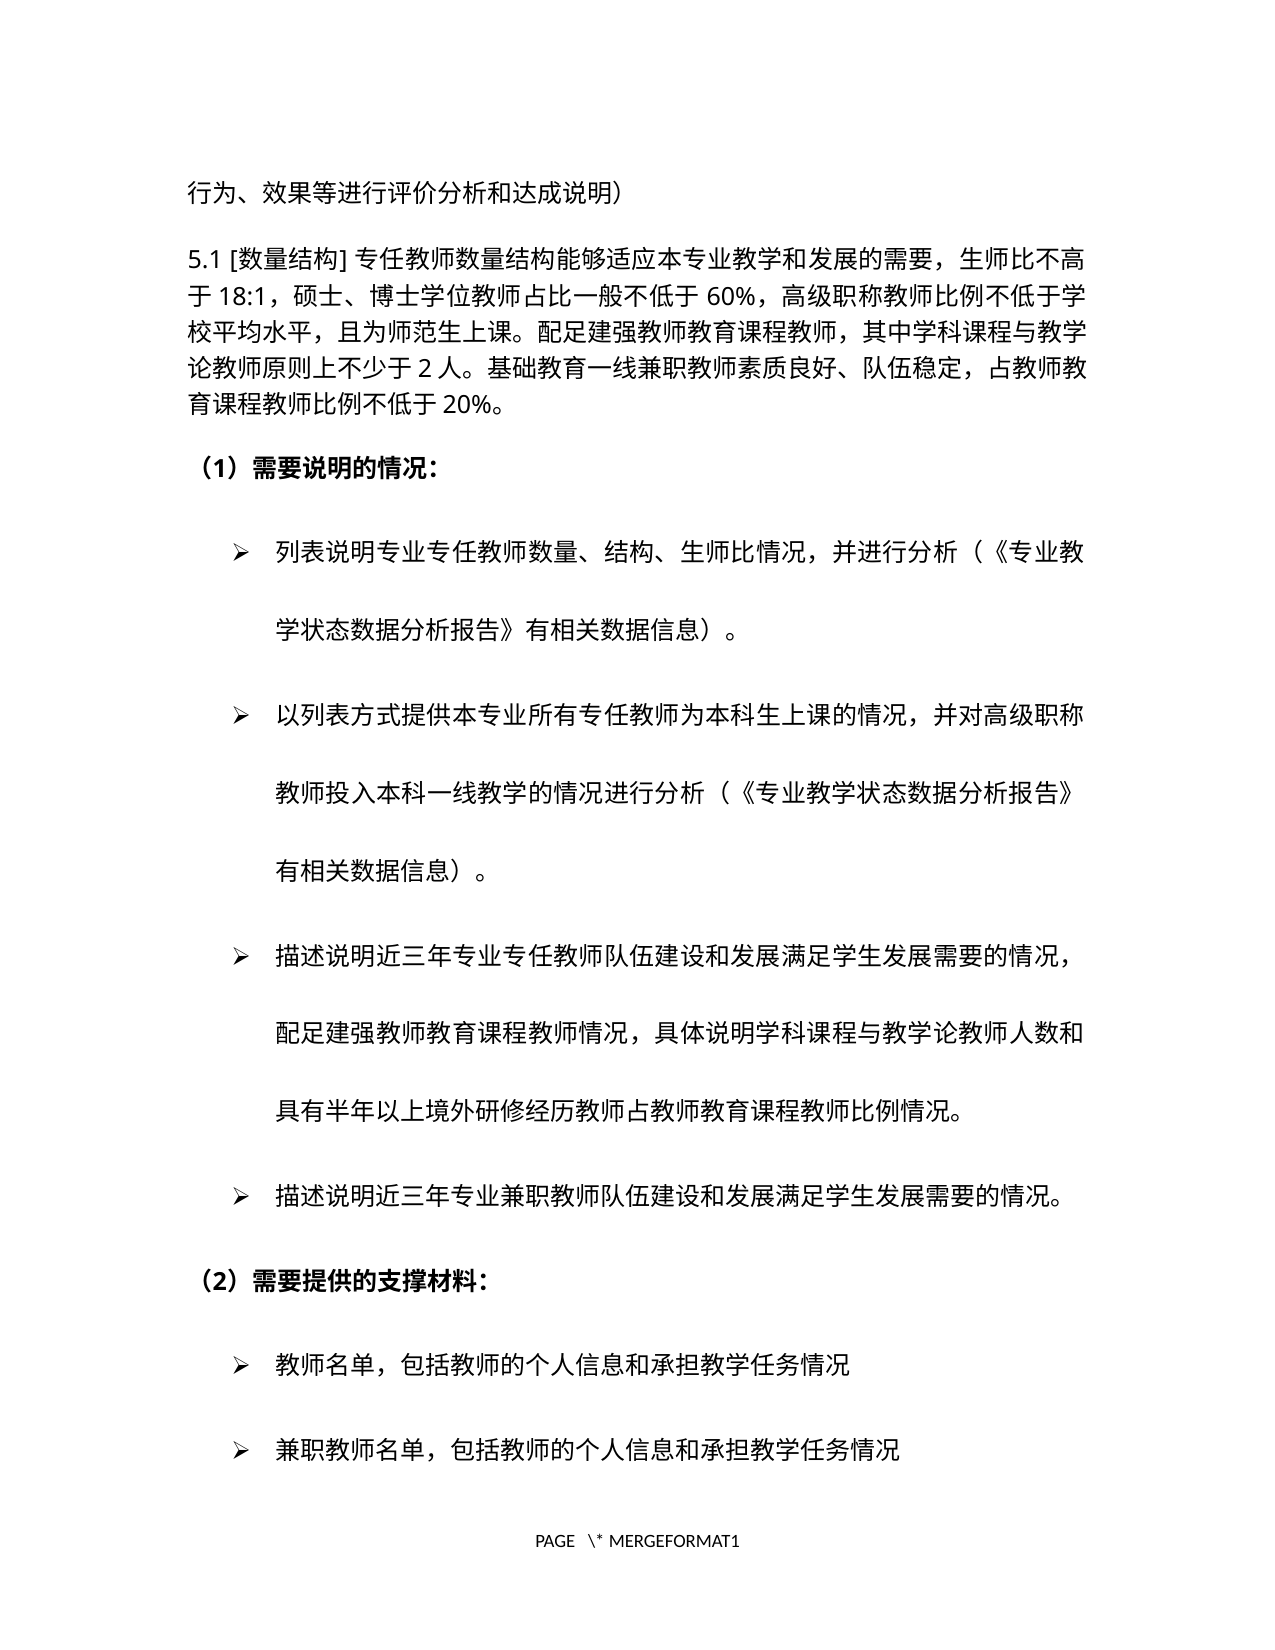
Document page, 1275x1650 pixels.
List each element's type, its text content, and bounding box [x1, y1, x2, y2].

text （1）需要说明的情况： [187, 434, 1087, 499]
text 5.1 [数量结构] 专任教师数量结构能够适应本专业教学和发展的需要，生师比不高于18:1，硕士、博士学位教师占比一般不低于60%，高级职称教师比例不低于学校平均水平，且为师范生上课。配足建强教师教育课程教师，其中学科课程与教学论教师原则上不少于2人。基础教育一线兼职教师素质良好、队伍稳定，占教师教育课程教师比例不低于20%。 [187, 240, 1087, 421]
list 教师名单，包括教师的个人信息和承担教学任务情况 [231, 1331, 1087, 1396]
list 描述说明近三年专业专任教师队伍建设和发展满足学生发展需要的情况，配足建强教师教育课程教师情况，具体说明学科课程与教学论教师人数和具有半年以上境外研修经历教师占教师教育课程教师比例情况。 [231, 922, 1087, 1142]
list 描述说明近三年专业兼职教师队伍建设和发展满足学生发展需要的情况。 [231, 1162, 1087, 1227]
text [187, 159, 1087, 224]
text （2）需要提供的支撑材料： [187, 1247, 1087, 1312]
list 兼职教师名单，包括教师的个人信息和承担教学任务情况 [231, 1416, 1087, 1481]
list 列表说明专业专任教师数量、结构、生师比情况，并进行分析（《专业教学状态数据分析报告》有相关数据信息）。 [231, 518, 1087, 661]
list 以列表方式提供本专业所有专任教师为本科生上课的情况，并对高级职称教师投入本科一线教学的情况进行分析（《专业教学状态数据分析报告》有相关数据信息）。 [231, 681, 1087, 902]
